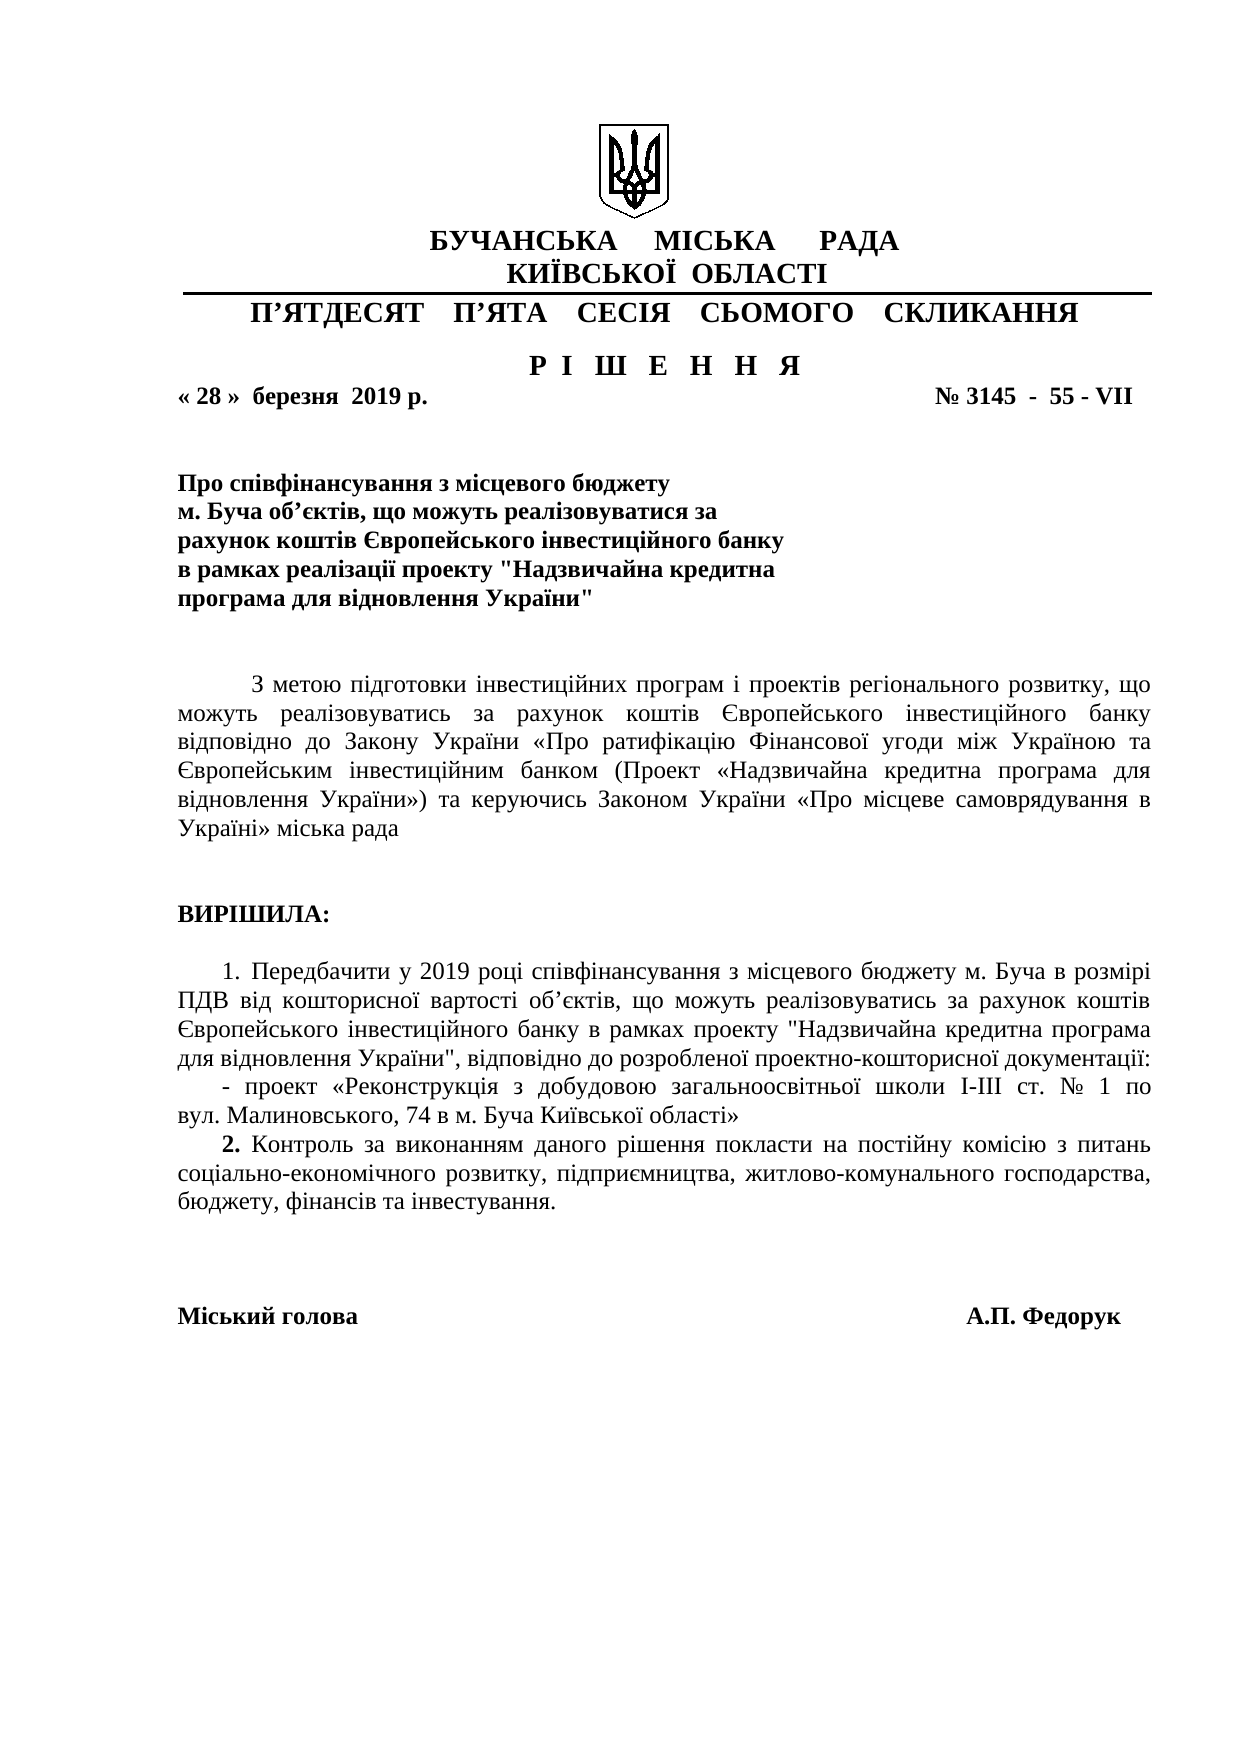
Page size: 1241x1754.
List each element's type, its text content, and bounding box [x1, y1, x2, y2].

text ВИРІШИЛА: [177, 899, 1152, 928]
subtitle Р І Ш Е Н Н Я [177, 348, 1152, 381]
text Міський голова А.П. Федорук [177, 1301, 1152, 1330]
text в рамках реалізації проекту "Надзвичайна кредитна [177, 554, 1152, 583]
text Про співфінансування з місцевого бюджету [177, 468, 1152, 496]
text м. Буча об’єктів, що можуть реалізовуватися за [177, 496, 1152, 525]
list Передбачити у 2019 році співфінансування з місцевого бюджету м. Буча в розмірі ПДВ від кошторисної вартості об’єктів, що можуть реалізовуватись за рахунок коштів Європейського інвестиційного банку в рамках проекту "Надзвичайна кредитна програма для відновлення України", відповідно до розробленої проектно-кошторисної документації: [177, 956, 1152, 1071]
subtitle « 28 » березня 2019 р. № 3145 - 55 - VIІ [177, 381, 1152, 410]
list Контроль за виконанням даного рішення покласти на постійну комісію з питань соціально-економічного розвитку, підприємництва, житлово-комунального господарства, бюджету, фінансів та інвестування. [177, 1129, 1152, 1215]
text програма для відновлення України" [177, 583, 1152, 611]
text З метою підготовки інвестиційних програм і проектів регіонального розвитку, що можуть реалізовуватись за рахунок коштів Європейського інвестиційного банку відповідно до Закону України «Про ратифікацію Фінансової угоди між Україною та Європейським інвестиційним банком (Проект «Надзвичайна кредитна програма для відновлення України») та керуючись Законом України «Про місцеве самоврядування в Україні» міська рада [177, 669, 1152, 841]
list - проект «Реконструкція з добудовою загальноосвітньої школи I-III ст. № 1 по вул. Малиновського, 74 в м. Буча Київської області» [177, 1071, 1152, 1129]
text рахунок коштів Європейського інвестиційного банку [177, 525, 1152, 554]
text БУЧАНСЬКА МІСЬКА РАДА [177, 223, 1152, 256]
text П’ЯТДЕСЯТ П’ЯТА СЕСІЯ СЬОМОГО СКЛИКАННЯ [177, 295, 1152, 329]
subtitle КИЇВСЬКОЇ ОБЛАСТІ [183, 256, 1152, 292]
